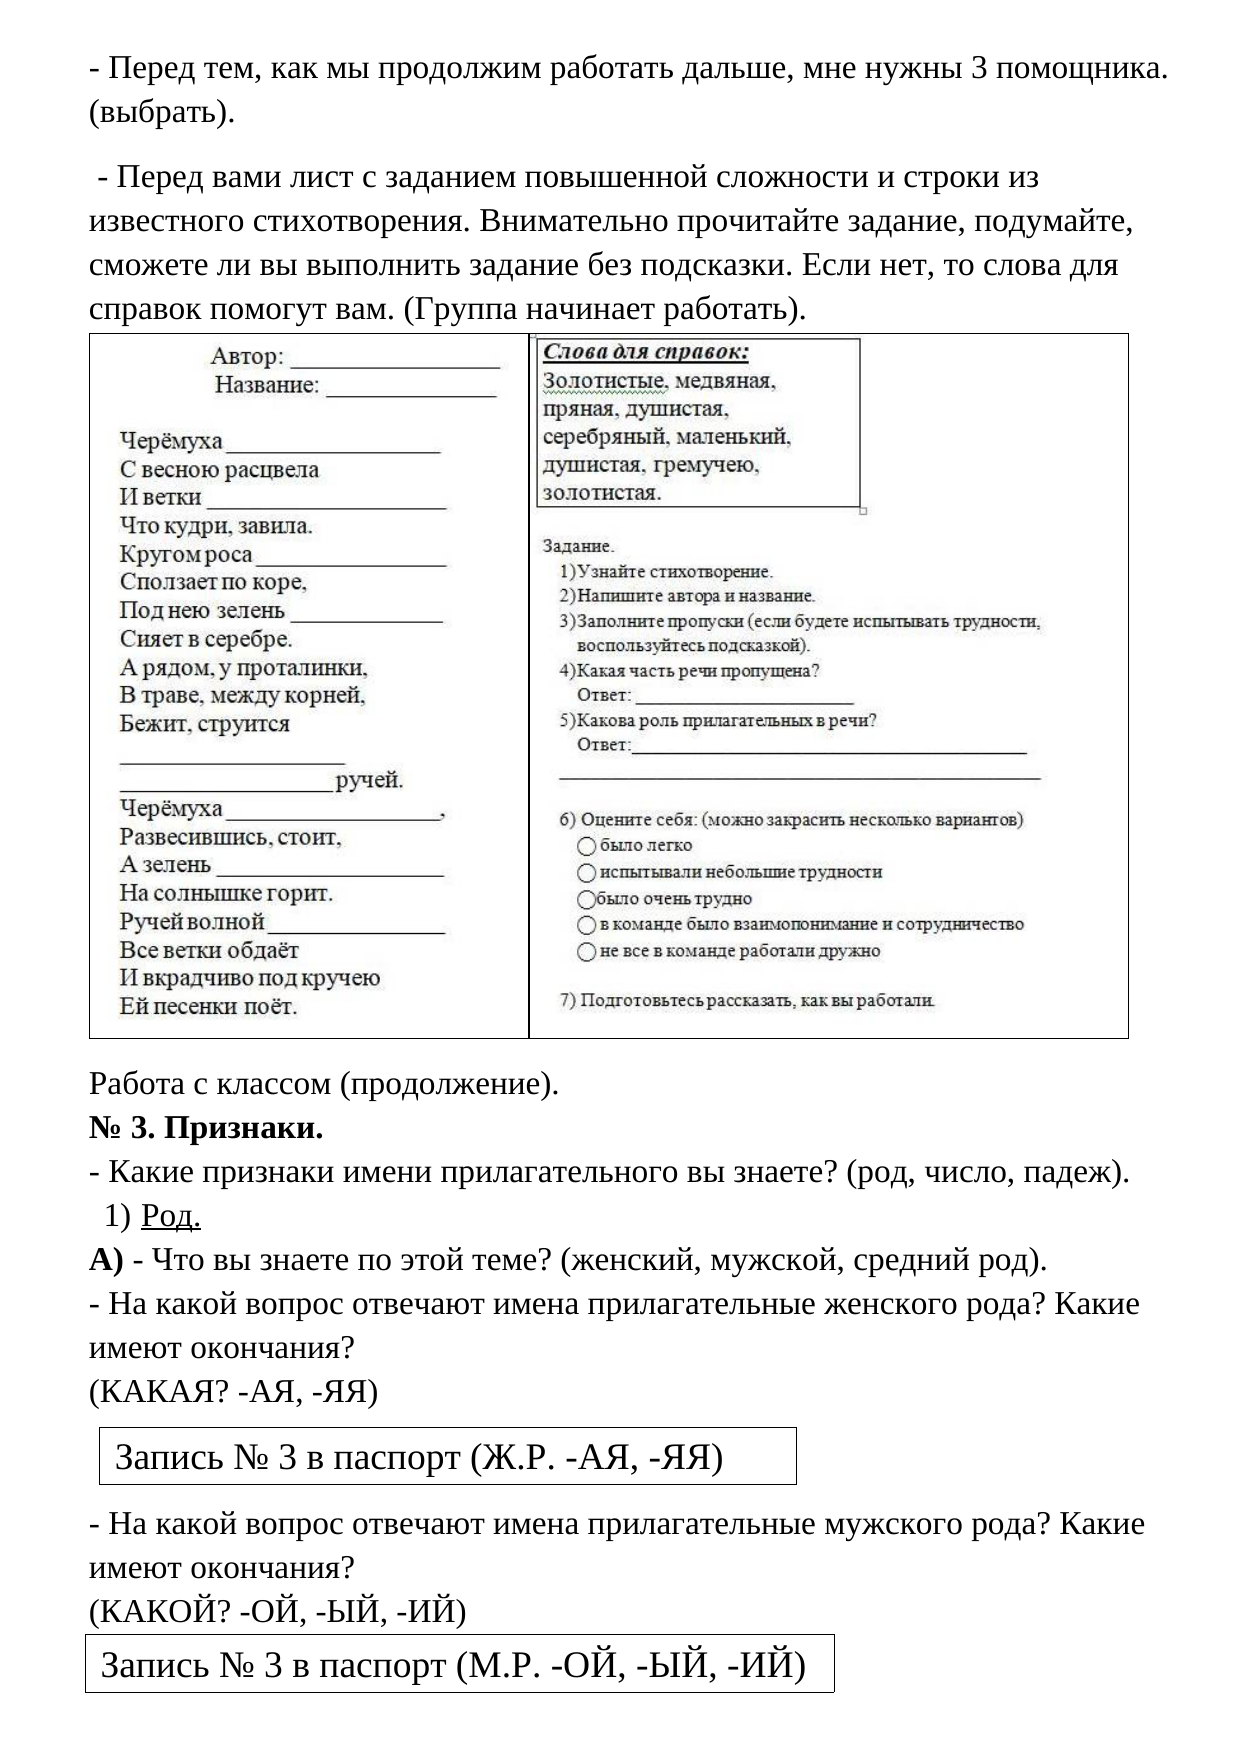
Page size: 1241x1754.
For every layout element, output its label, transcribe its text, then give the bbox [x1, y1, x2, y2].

text - На какой вопрос отвечают имена прилагательные мужского рода? Какие имеют окончания? [89, 1504, 1187, 1586]
text - Какие признаки имени прилагательного вы знаете? (род, число, падеж). [89, 1151, 1187, 1189]
text № 3. Признаки. [89, 1107, 1187, 1145]
text - Перед вами лист с заданием повышенной сложности и строки из известного стихотворения. Внимательно прочитайте задание, подумайте, сможете ли вы выполнить задание без подсказки. Если нет, то слова для справок помогут вам. (Группа начинает работать). [89, 156, 1187, 327]
text (КАКОЙ? -ОЙ, -ЫЙ, -ИЙ) [89, 1592, 1187, 1630]
list Род. [103, 1195, 1187, 1233]
picture [530, 334, 1128, 1038]
text (КАКАЯ? -АЯ, -ЯЯ) [89, 1371, 1187, 1410]
text Работа с классом (продолжение). [89, 1063, 1187, 1101]
text - На какой вопрос отвечают имена прилагательные женского рода? Какие имеют окончания? [89, 1283, 1187, 1366]
text - Перед тем, как мы продолжим работать дальше, мне нужны 3 помощника. (выбрать). [89, 47, 1187, 130]
picture [90, 334, 528, 1038]
text А) - Что вы знаете по этой теме? (женский, мужской, средний род). [89, 1239, 1187, 1278]
